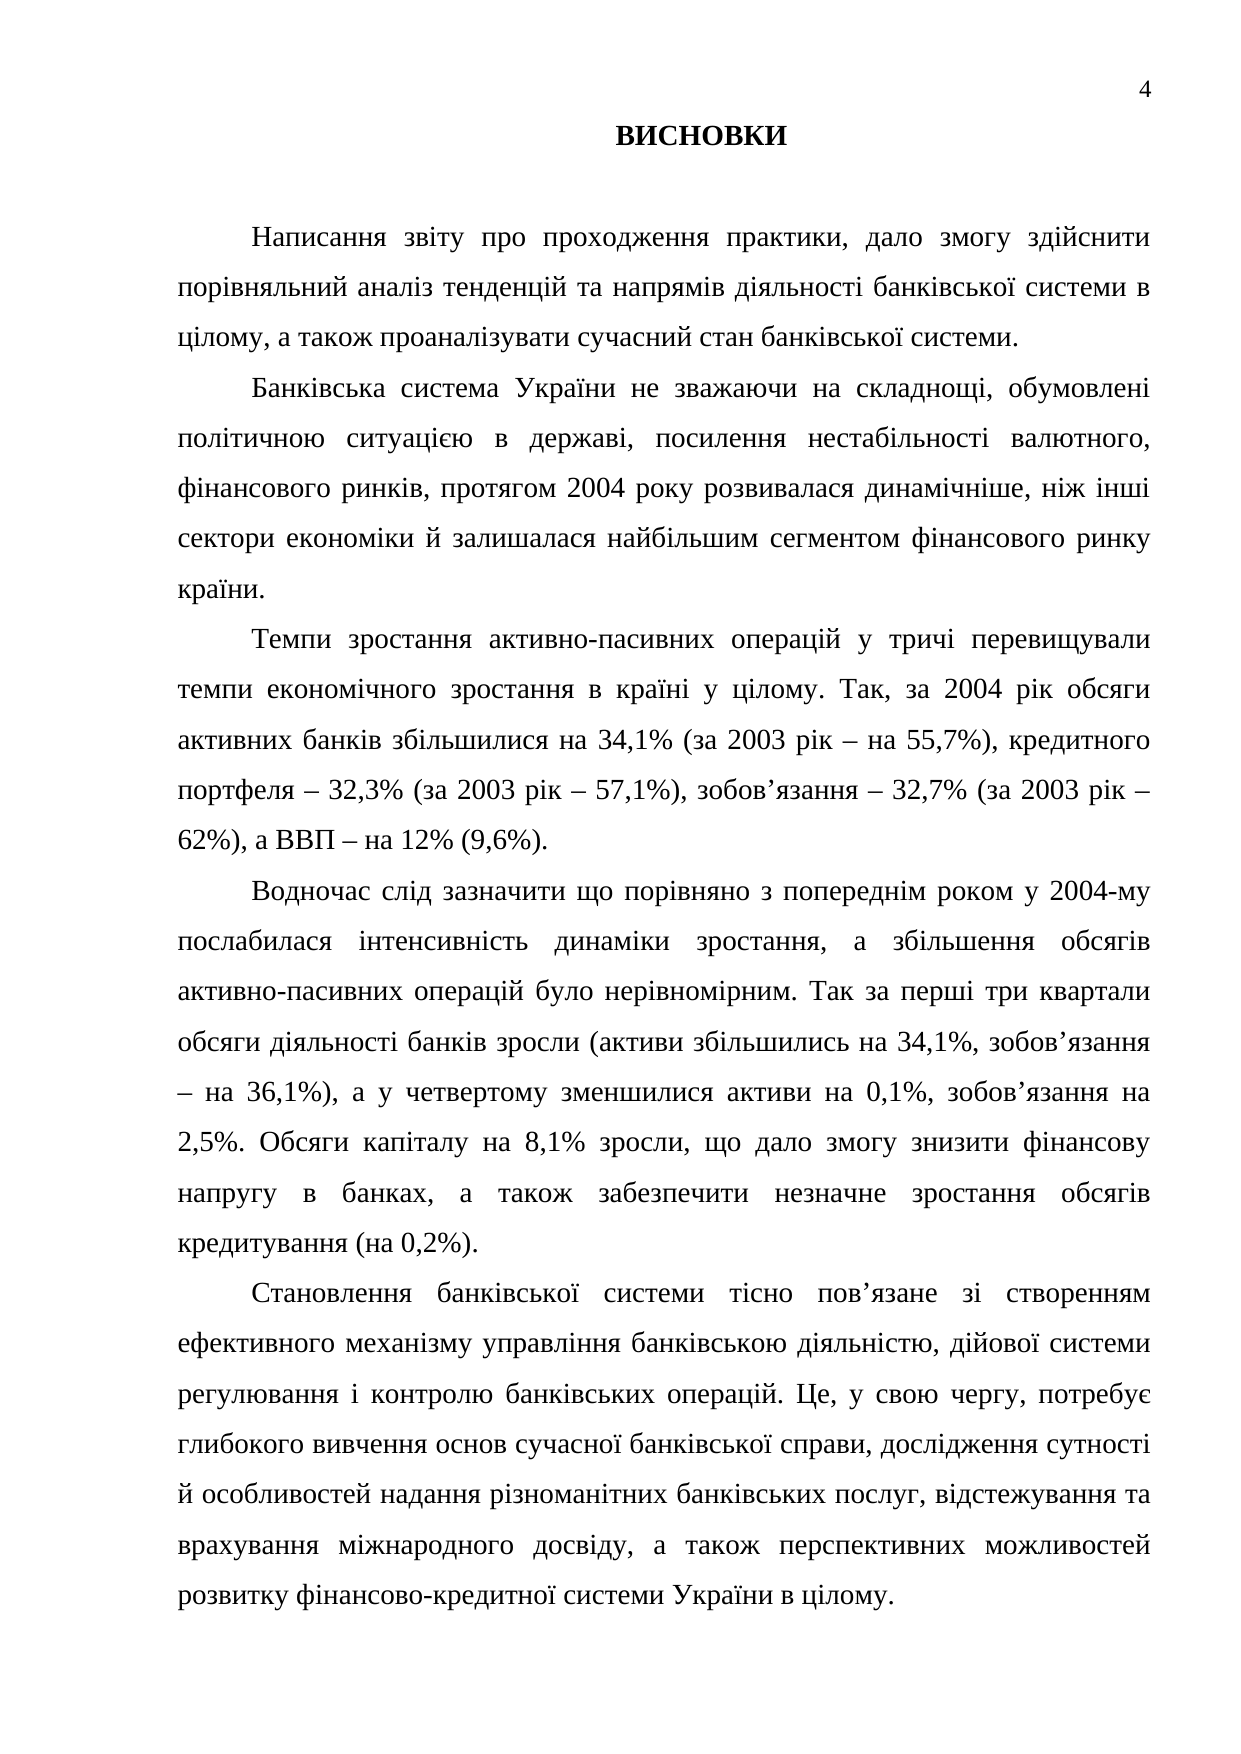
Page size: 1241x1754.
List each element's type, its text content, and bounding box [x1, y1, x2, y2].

text Становлення банківської системи тісно пов’язане зі створенням ефективного механізму управління банківською діяльністю, дійової системи регулювання і контролю банківських операцій. Це, у свою чергу, потребує глибокого вивчення основ сучасної банківської справи, дослідження сутності й особливостей надання різноманітних банківських послуг, відстежування та врахування міжнародного досвіду, а також перспективних можливостей розвитку фінансово-кредитної системи України в цілому. [177, 1275, 1152, 1611]
text Написання звіту про проходження практики, дало змогу здійснити порівняльний аналіз тенденцій та напрямів діяльності банківської системи в цілому, а також проаналізувати сучасний стан банківської системи. [177, 219, 1152, 353]
subtitle ВИСНОВКИ [177, 118, 1152, 152]
text Темпи зростання активно-пасивних операцій у тричі перевищували темпи економічного зростання в країні у цілому. Так, за 2004 рік обсяги активних банків збільшилися на 34,1% (за 2003 рік – на 55,7%), кредитного портфеля – 32,3% (за 2003 рік – 57,1%), зобов’язання – 32,7% (за 2003 рік – 62%), а ВВП – на 12% (9,6%). [177, 621, 1152, 856]
text Банківська система України не зважаючи на складнощі, обумовлені політичною ситуацією в державі, посилення нестабільності валютного, фінансового ринків, протягом 2004 року розвивалася динамічніше, ніж інші сектори економіки й залишалася найбільшим сегментом фінансового ринку країни. [177, 370, 1152, 604]
text Водночас слід зазначити що порівняно з попереднім роком у 2004-му послабилася інтенсивність динаміки зростання, а збільшення обсягів активно-пасивних операцій було нерівномірним. Так за перші три квартали обсяги діяльності банків зросли (активи збільшились на 34,1%, зобов’язання – на 36,1%), а у четвертому зменшилися активи на 0,1%, зобов’язання на 2,5%. Обсяги капіталу на 8,1% зросли, що дало змогу знизити фінансову напругу в банках, а також забезпечити незначне зростання обсягів кредитування (на 0,2%). [177, 873, 1152, 1258]
